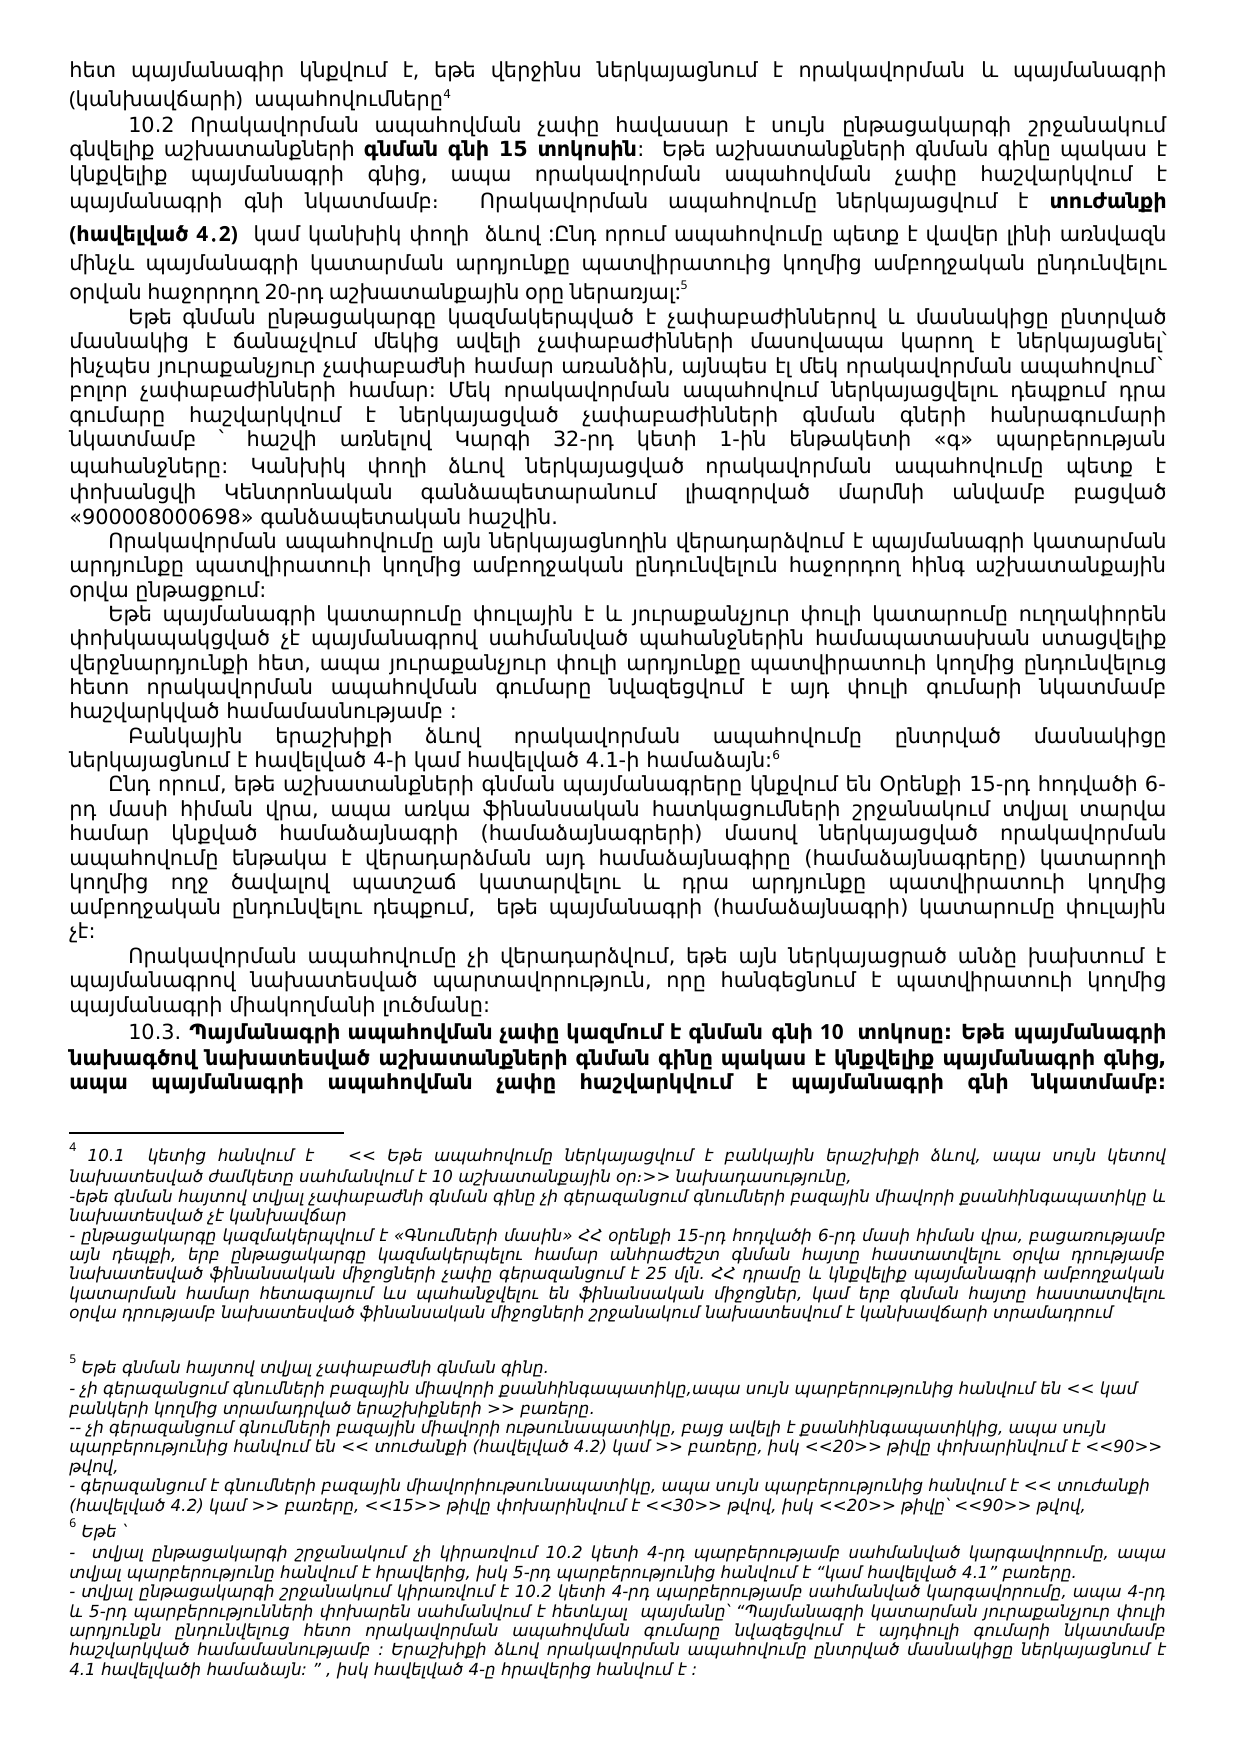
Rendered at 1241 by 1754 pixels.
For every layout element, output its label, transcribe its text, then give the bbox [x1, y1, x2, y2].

text Ընդ որում, եթե աշխատանքների գնման պայմանագրերը կնքվում են Օրենքի 15-րդ հոդվածի 6-րդ մասի հիման վրա, ապա առկա ֆինանսական հատկացումների շրջանակում տվյալ տարվա համար կնքված համաձայնագրի (համաձայնագրերի) մասով ներկայացված որակավորման ապահովումը ենթակա է վերադարձման այդ համաձայնագիրը (համաձայնագրերը) կատարողի կողմից ողջ ծավալով պատշաճ կատարվելու և դրա արդյունքը պատվիրատուի կողմից ամբողջական ընդունվելու դեպքում, եթե պայմանագրի (համաձայնագրի) կատարումը փուլային չէ: [69, 772, 1167, 943]
text 10.3. Պայմանագրի ապահովման չափը կազմում է գնման գնի 10 տոկոսը: Եթե պայմանագրի նախագծով նախատեսված աշխատանքների գնման գինը պակաս է կնքվելիք պայմանագրի գնից, ապա պայմանագրի ապահովման չափը հաշվարկվում է պայմանագրի գնի նկատմամբ: Պայմանագրի ապահովումը ներկայացվում է միակողմանի հաստատված հայտարարության՝ տուժանքի (հավելված 5.1) կամ կանխիկ փողի ձևով: [69, 1017, 1167, 1094]
text Եթե պայմանագրի կատարումը փուլային է և յուրաքանչյուր փուլի կատարումը ուղղակիորեն փոխկապակցված չէ պայմանագրով սահմանված պահանջներին համապատասխան ստացվելիք վերջնարդյունքի հետ, ապա յուրաքանչյուր փուլի արդյունքը պատվիրատուի կողմից ընդունվելուց հետո որակավորման ապահովման գումարը նվազեցվում է այդ փուլի գումարի նկատմամբ հաշվարկված համամասնությամբ : [69, 602, 1167, 724]
text Եթե գնման ընթացակարգը կազմակերպված է չափաբաժիններով և մասնակիցը ընտրված մասնակից է ճանաչվում մեկից ավելի չափաբաժինների մասովապա կարող է ներկայացնել՝ ինչպես յուրաքանչյուր չափաբաժնի համար առանձին, այնպես էլ մեկ որակավորման ապահովում` բոլոր չափաբաժինների համար: Մեկ որակավորման ապահովում ներկայացվելու դեպքում դրա գումարը հաշվարկվում է ներկայացված չափաբաժինների գնման գների հանրագումարի նկատմամբ ՝ հաշվի առնելով Կարգի 32-րդ կետի 1-ին ենթակետի «գ» պարբերության պահանջները: Կանխիկ փողի ձևով ներկայացված որակավորման ապահովումը պետք է փոխանցվի Կենտրոնական գանձապետարանում լիազորված մարմնի անվամբ բացված «900008000698» գանձապետական հաշվին. [69, 305, 1167, 529]
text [69, 56, 1167, 112]
text Որակավորման ապահովումը չի վերադարձվում, եթե այն ներկայացրած անձը խախտում է պայմանագրով նախատեսված պարտավորություն, որը հանգեցնում է պատվիրատուի կողմից պայմանագրի միակողմանի լուծմանը: [69, 943, 1167, 1017]
text 10.2 Որակավորման ապահովման չափը հավասար է սույն ընթացակարգի շրջանակում գնվելիք աշխատանքների գնման գնի 15 տոկոսին: Եթե աշխատանքների գնման գինը պակաս է կնքվելիք պայմանագրի գնից, ապա որակավորման ապահովման չափը հաշվարկվում է պայմանագրի գնի նկատմամբ։ Որակավորման ապահովումը ներկայացվում է տուժանքի (հավելված 4․2) կամ կանխիկ փողի ձևով :Ընդ որում ապահովումը պետք է վավեր լինի առնվազն մինչև պայմանագրի կատարման արդյունքը պատվիրատուից կողմից ամբողջական ընդունվելու օրվան հաջորդող 20-րդ աշխատանքային օրը ներառյալ: [69, 112, 1167, 305]
text Բանկային երաշխիքի ձևով որակավորման ապահովումը ընտրված մասնակիցը ներկայացնում է հավելված 4-ի կամ հավելված 4.1-ի համաձայն: [69, 724, 1167, 772]
text Որակավորման ապահովումը այն ներկայացնողին վերադարձվում է պայմանագրի կատարման արդյունքը պատվիրատուի կողմից ամբողջական ընդունվելուն հաջորդող հինգ աշխատանքային օրվա ընթացքում: [69, 529, 1167, 602]
